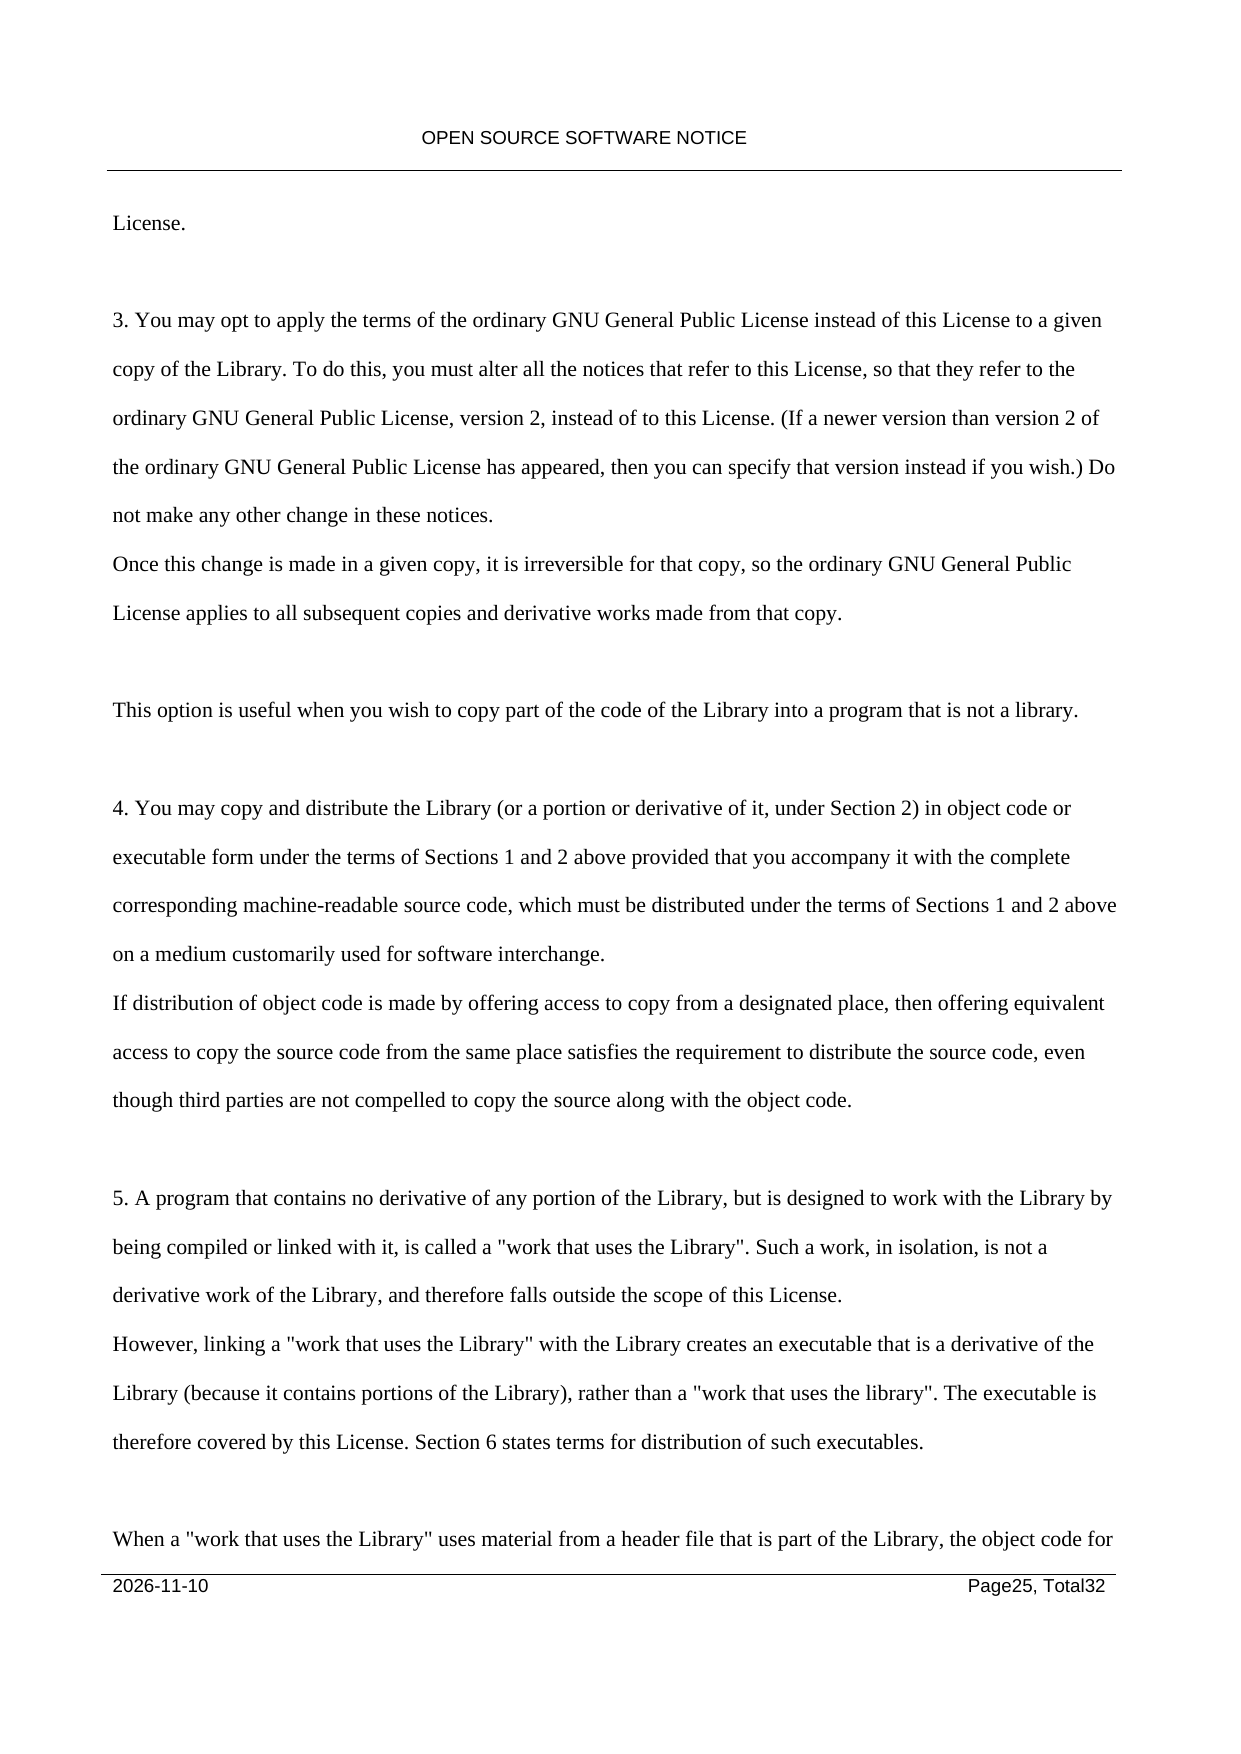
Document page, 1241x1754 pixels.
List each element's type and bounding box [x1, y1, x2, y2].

text [112, 206, 1128, 1555]
